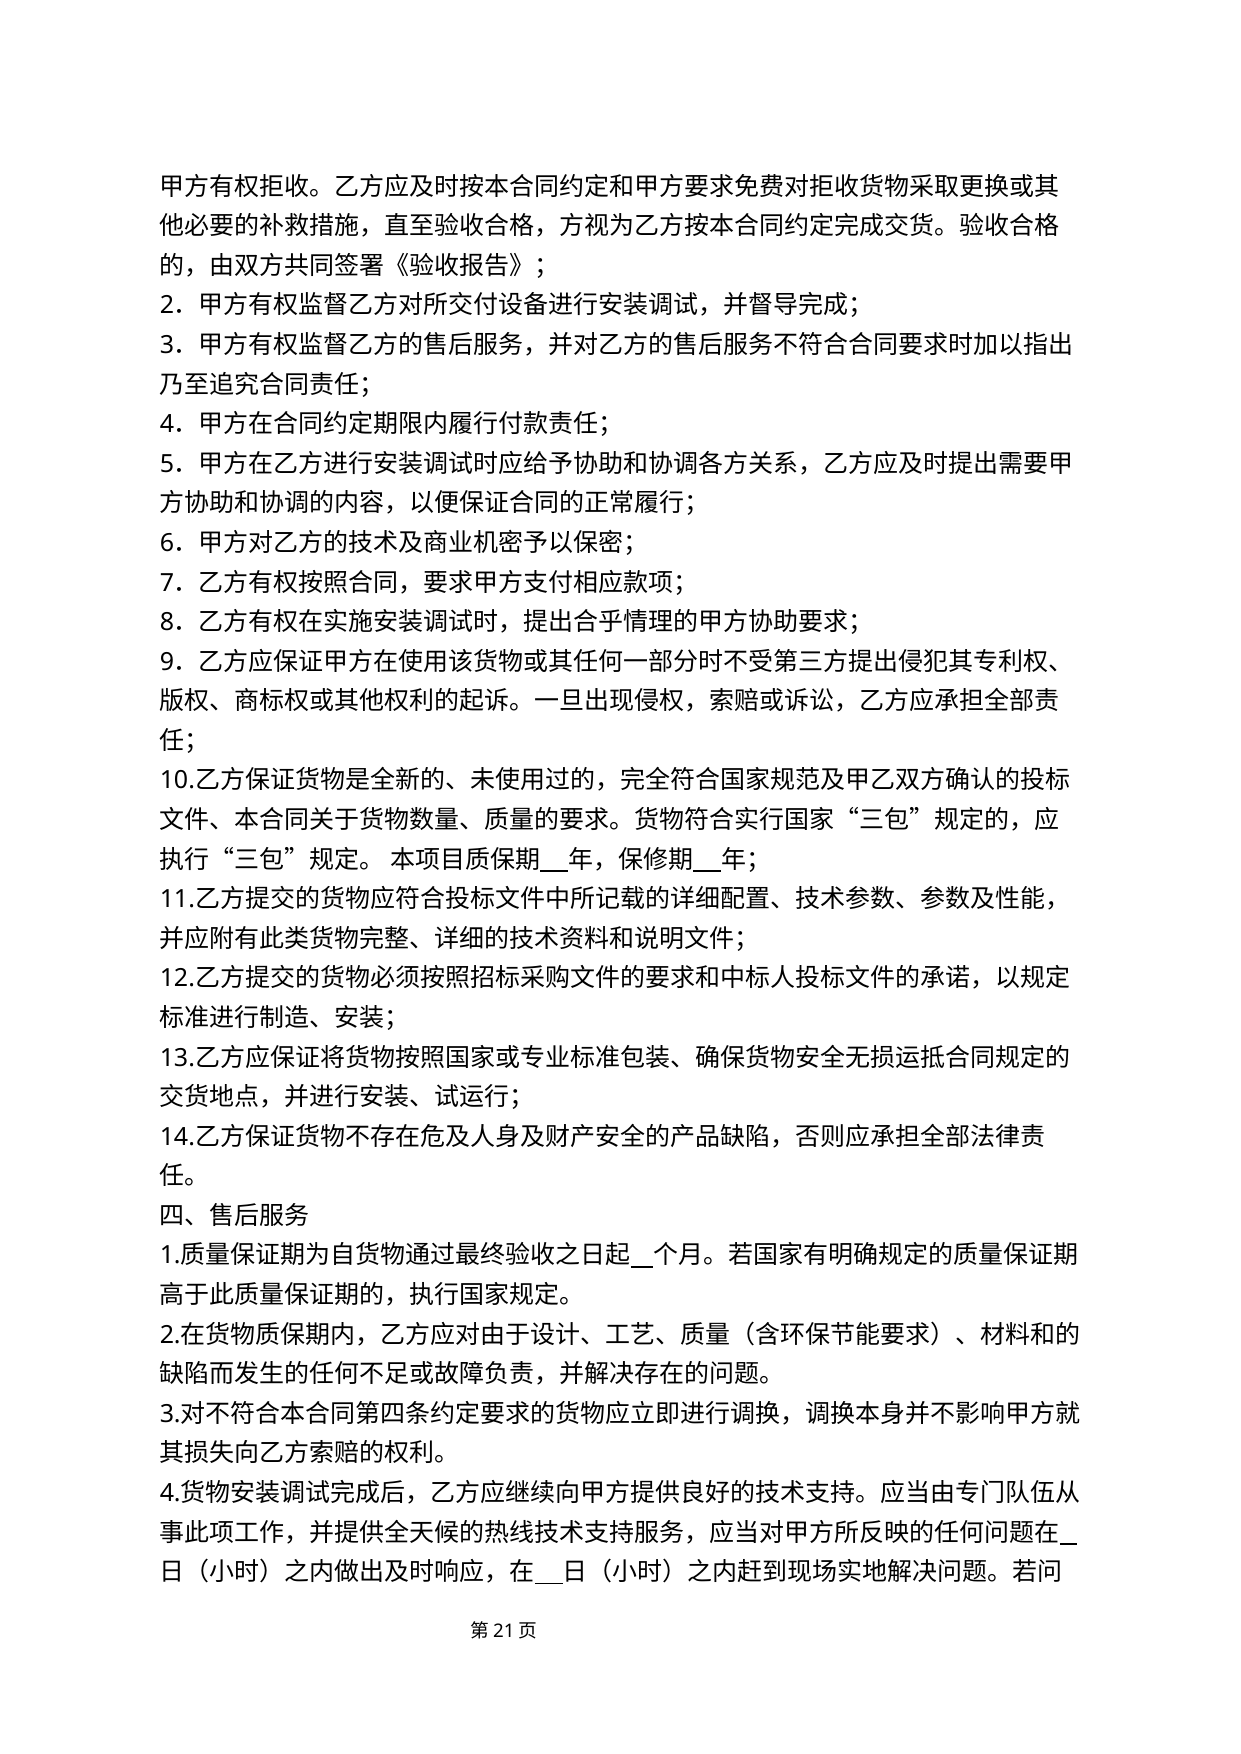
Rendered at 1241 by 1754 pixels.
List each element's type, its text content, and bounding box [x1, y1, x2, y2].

text 12.乙方提交的货物必须按照招标采购文件的要求和中标人投标文件的承诺，以规定标准进行制造、安装； [159, 956, 1081, 1035]
text 8．乙方有权在实施安装调试时，提出合乎情理的甲方协助要求； [159, 600, 1081, 639]
text 7．乙方有权按照合同，要求甲方支付相应款项； [159, 560, 1081, 600]
text 3.对不符合本合同第四条约定要求的货物应立即进行调换，调换本身并不影响甲方就其损失向乙方索赔的权利。 [159, 1392, 1081, 1471]
text 9．乙方应保证甲方在使用该货物或其任何一部分时不受第三方提出侵犯其专利权、版权、商标权或其他权利的起诉。一旦出现侵权，索赔或诉讼，乙方应承担全部责任； [159, 639, 1081, 758]
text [159, 1471, 1081, 1589]
text 11.乙方提交的货物应符合投标文件中所记载的详细配置、技术参数、参数及性能，并应附有此类货物完整、详细的技术资料和说明文件； [159, 877, 1081, 956]
text 5．甲方在乙方进行安装调试时应给予协助和协调各方关系，乙方应及时提出需要甲方协助和协调的内容，以便保证合同的正常履行； [159, 442, 1081, 521]
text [159, 164, 1081, 283]
text 1.质量保证期为自货物通过最终验收之日起 个月。若国家有明确规定的质量保证期高于此质量保证期的，执行国家规定。 [159, 1233, 1081, 1312]
text 13.乙方应保证将货物按照国家或专业标准包装、确保货物安全无损运抵合同规定的交货地点，并进行安装、试运行； [159, 1035, 1081, 1114]
text 3．甲方有权监督乙方的售后服务，并对乙方的售后服务不符合合同要求时加以指出乃至追究合同责任； [159, 323, 1081, 402]
text 6．甲方对乙方的技术及商业机密予以保密； [159, 521, 1081, 560]
text 四、售后服务 [159, 1194, 1081, 1233]
text 2．甲方有权监督乙方对所交付设备进行安装调试，并督导完成； [159, 283, 1081, 323]
text 14.乙方保证货物不存在危及人身及财产安全的产品缺陷，否则应承担全部法律责任。 [159, 1114, 1081, 1194]
text 10.乙方保证货物是全新的、未使用过的，完全符合国家规范及甲乙双方确认的投标文件、本合同关于货物数量、质量的要求。货物符合实行国家“三包”规定的，应执行“三包”规定。 本项目质保期 年，保修期 年； [159, 758, 1081, 877]
text 4．甲方在合同约定期限内履行付款责任； [159, 402, 1081, 442]
text 2.在货物质保期内，乙方应对由于设计、工艺、质量（含环保节能要求）、材料和的缺陷而发生的任何不足或故障负责，并解决存在的问题。 [159, 1312, 1081, 1392]
